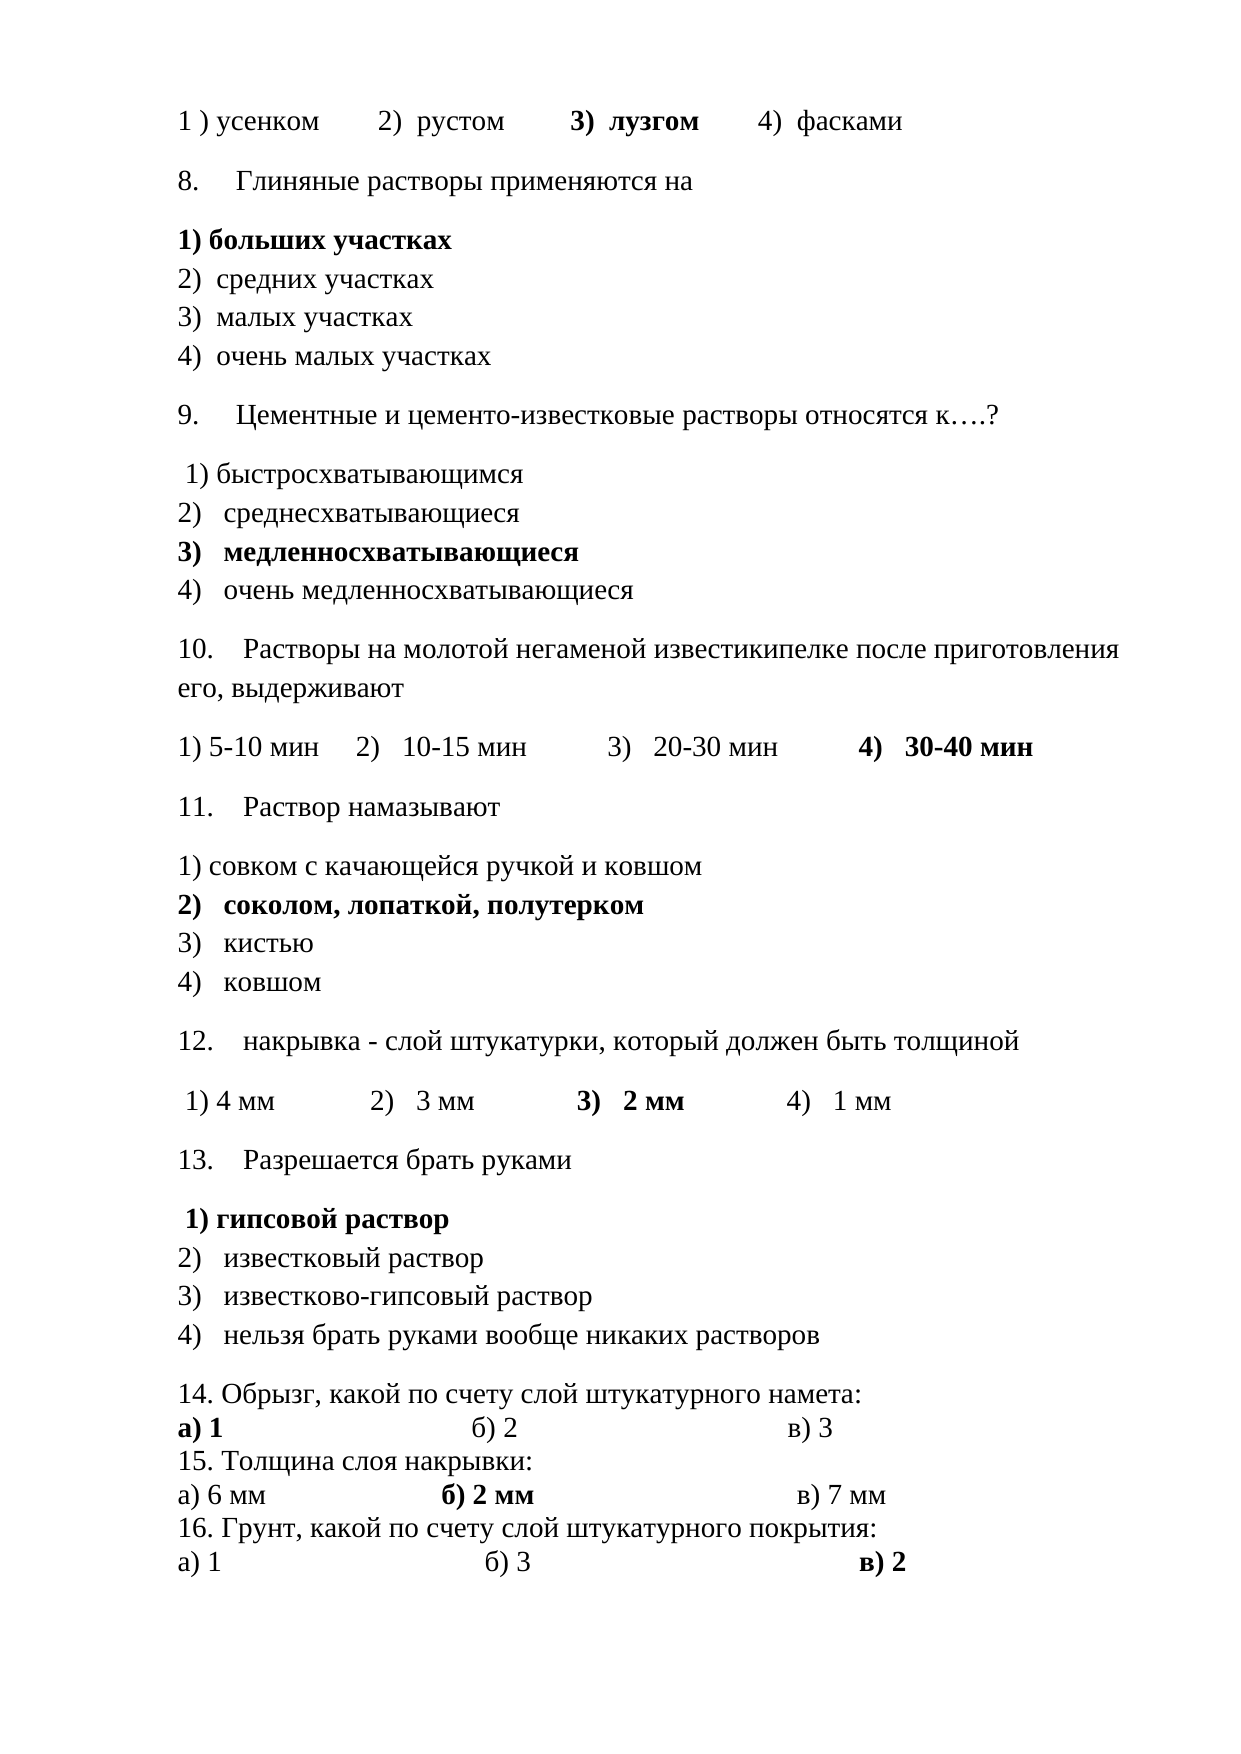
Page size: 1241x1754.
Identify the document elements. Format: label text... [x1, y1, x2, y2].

text 1) 4 мм 2) 3 мм 3) 2 мм 4) 1 мм [177, 1083, 1152, 1116]
text 11. Раствор намазывают [177, 789, 1152, 822]
text 1) быстросхватывающимся 2) среднесхватывающиеся 3) медленносхватывающиеся 4) очень медленносхватывающиеся [177, 457, 1152, 606]
text 9. Цементные и цементо-известковые растворы относятся к….? [177, 397, 1152, 431]
text 12. накрывка - слой штукатурки, который должен быть толщиной [177, 1023, 1152, 1057]
text 14. Обрызг, какой по счету слой штукатурного намета: а) 1 б) 2 в) 3 15. Толщина слоя накрывки: а) 6 мм б) 2 мм в) 7 мм 16. Грунт, какой по счету слой штукатурного покрытия: а) 1 б) 3 в) 2 [177, 1376, 1152, 1578]
text 1) больших участках 2) средних участках 3) малых участках 4) очень малых участках [177, 222, 1152, 371]
text 1) гипсовой раствор 2) известковый раствор 3) известково-гипсовый раствор 4) нельзя брать руками вообще никаких растворов [177, 1201, 1152, 1351]
text 13. Разрешается брать руками [177, 1142, 1152, 1176]
text 1) 5-10 мин 2) 10-15 мин 3) 20-30 мин 4) 30-40 мин [177, 729, 1152, 763]
text 1) совком с качающейся ручкой и ковшом 2) соколом, лопаткой, полутерком 3) кистью 4) ковшом [177, 848, 1152, 997]
text 1 ) усенком 2) рустом 3) лузгом 4) фасками [177, 103, 1152, 137]
text 8. Глиняные растворы применяются на [177, 163, 1152, 196]
text 10. Растворы на молотой негаменой известикипелке после приготовления его, выдерживают [177, 632, 1152, 704]
